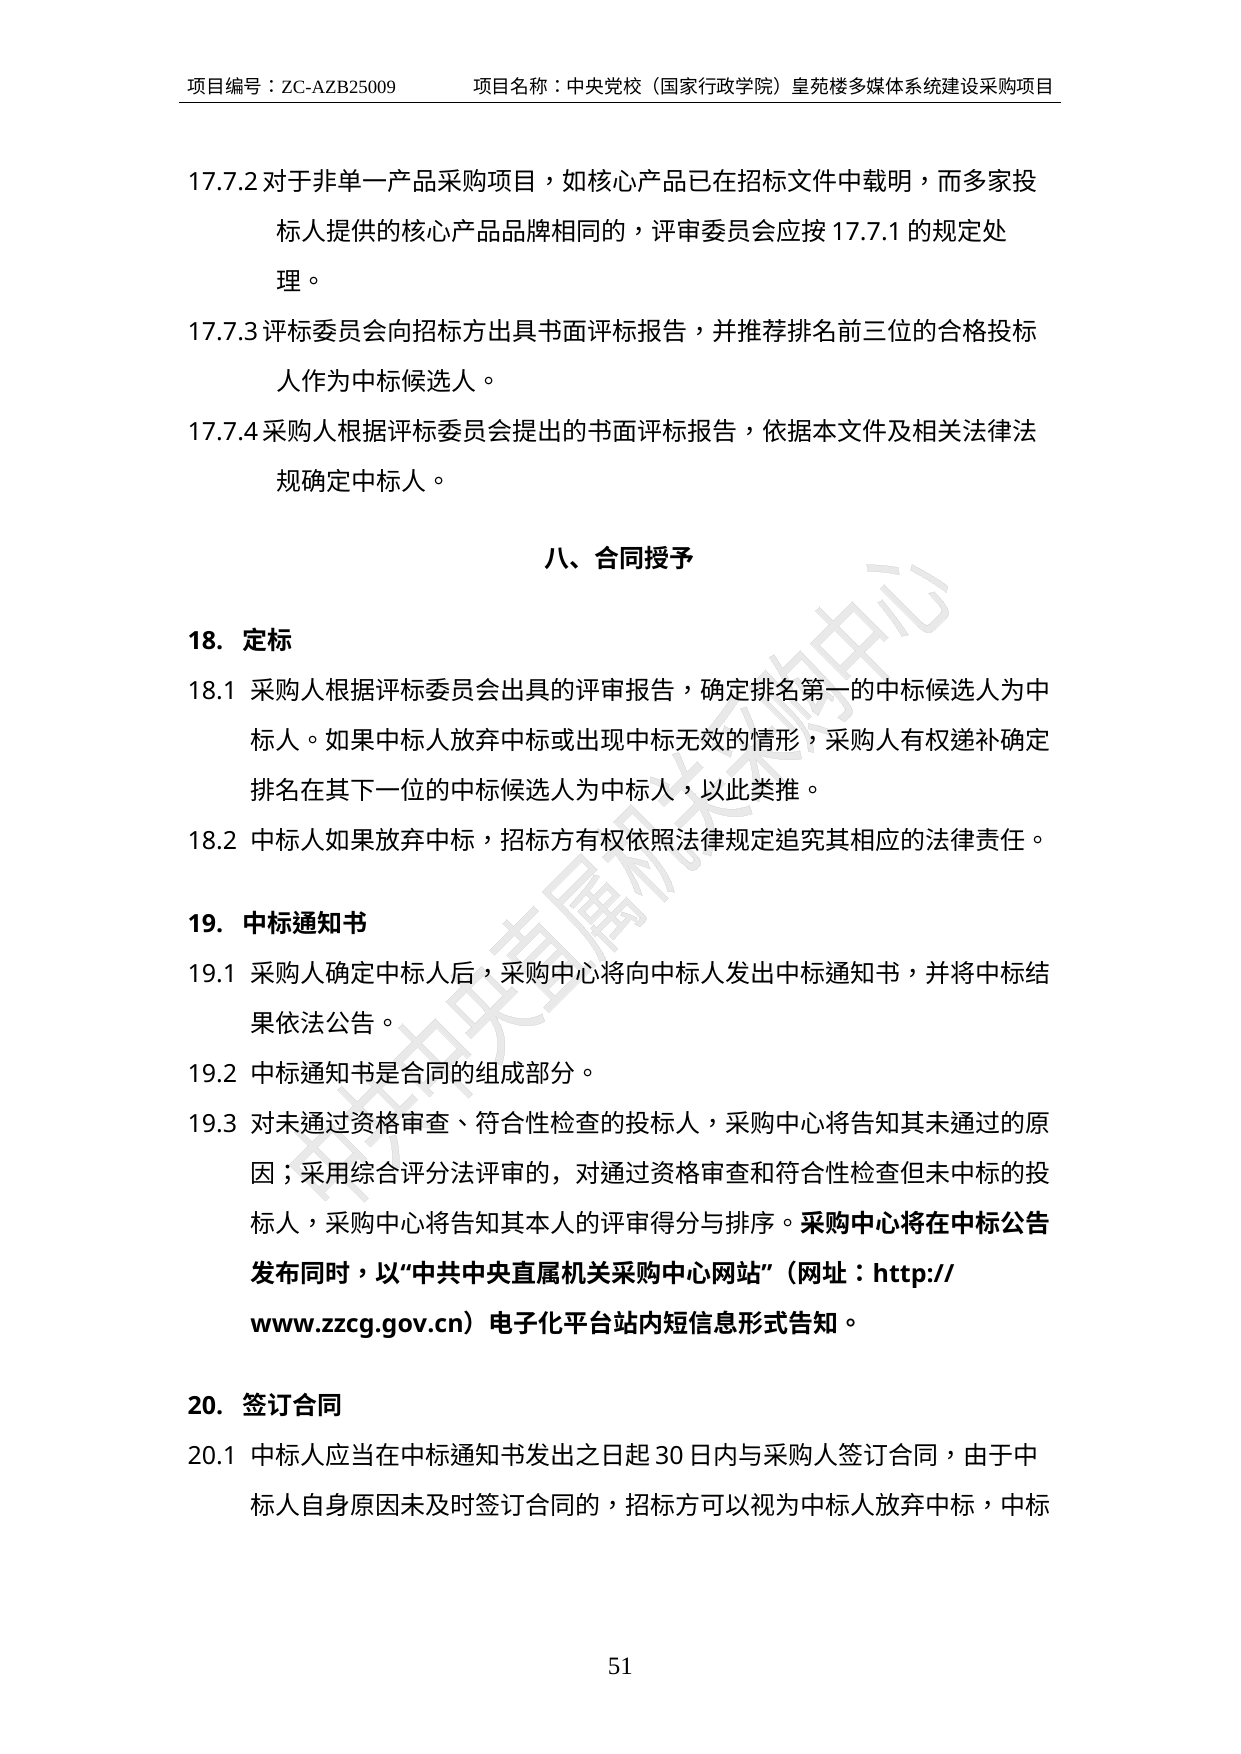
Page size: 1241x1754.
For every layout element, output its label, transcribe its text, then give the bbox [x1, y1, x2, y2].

list 采购人根据评标委员会提出的书面评标报告，依据本文件及相关法律法规确定中标人。 [187, 400, 1053, 500]
list 定标 [187, 609, 1053, 659]
list 采购人根据评标委员会出具的评审报告，确定排名第一的中标候选人为中标人。如果中标人放弃中标或出现中标无效的情形，采购人有权递补确定排名在其下一位的中标候选人为中标人，以此类推。 [187, 659, 1053, 809]
text 八、合同授予 [186, 527, 1053, 577]
list 签订合同 [187, 1374, 1053, 1424]
list 中标人如果放弃中标，招标方有权依照法律规定追究其相应的法律责任。 [187, 809, 1053, 859]
list 中标通知书是合同的组成部分。 [187, 1042, 1053, 1092]
list 对未通过资格审查、符合性检查的投标人，采购中心将告知其未通过的原因；采用综合评分法评审的，对通过资格审查和符合性检查但未中标的投标人，采购中心将告知其本人的评审得分与排序。采购中心将在中标公告发布同时，以“中共中央直属机关采购中心网站”（网址：http://www.zzcg.gov.cn）电子化平台站内短信息形式告知。 [187, 1092, 1053, 1342]
list 采购人确定中标人后，采购中心将向中标人发出中标通知书，并将中标结果依法公告。 [187, 942, 1053, 1042]
list 对于非单一产品采购项目，如核心产品已在招标文件中载明，而多家投标人提供的核心产品品牌相同的，评审委员会应按17.7.1的规定处理。 [187, 150, 1053, 300]
list 中标通知书 [187, 892, 1053, 942]
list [187, 1424, 1053, 1524]
list 评标委员会向招标方出具书面评标报告，并推荐排名前三位的合格投标人作为中标候选人。 [187, 300, 1053, 400]
